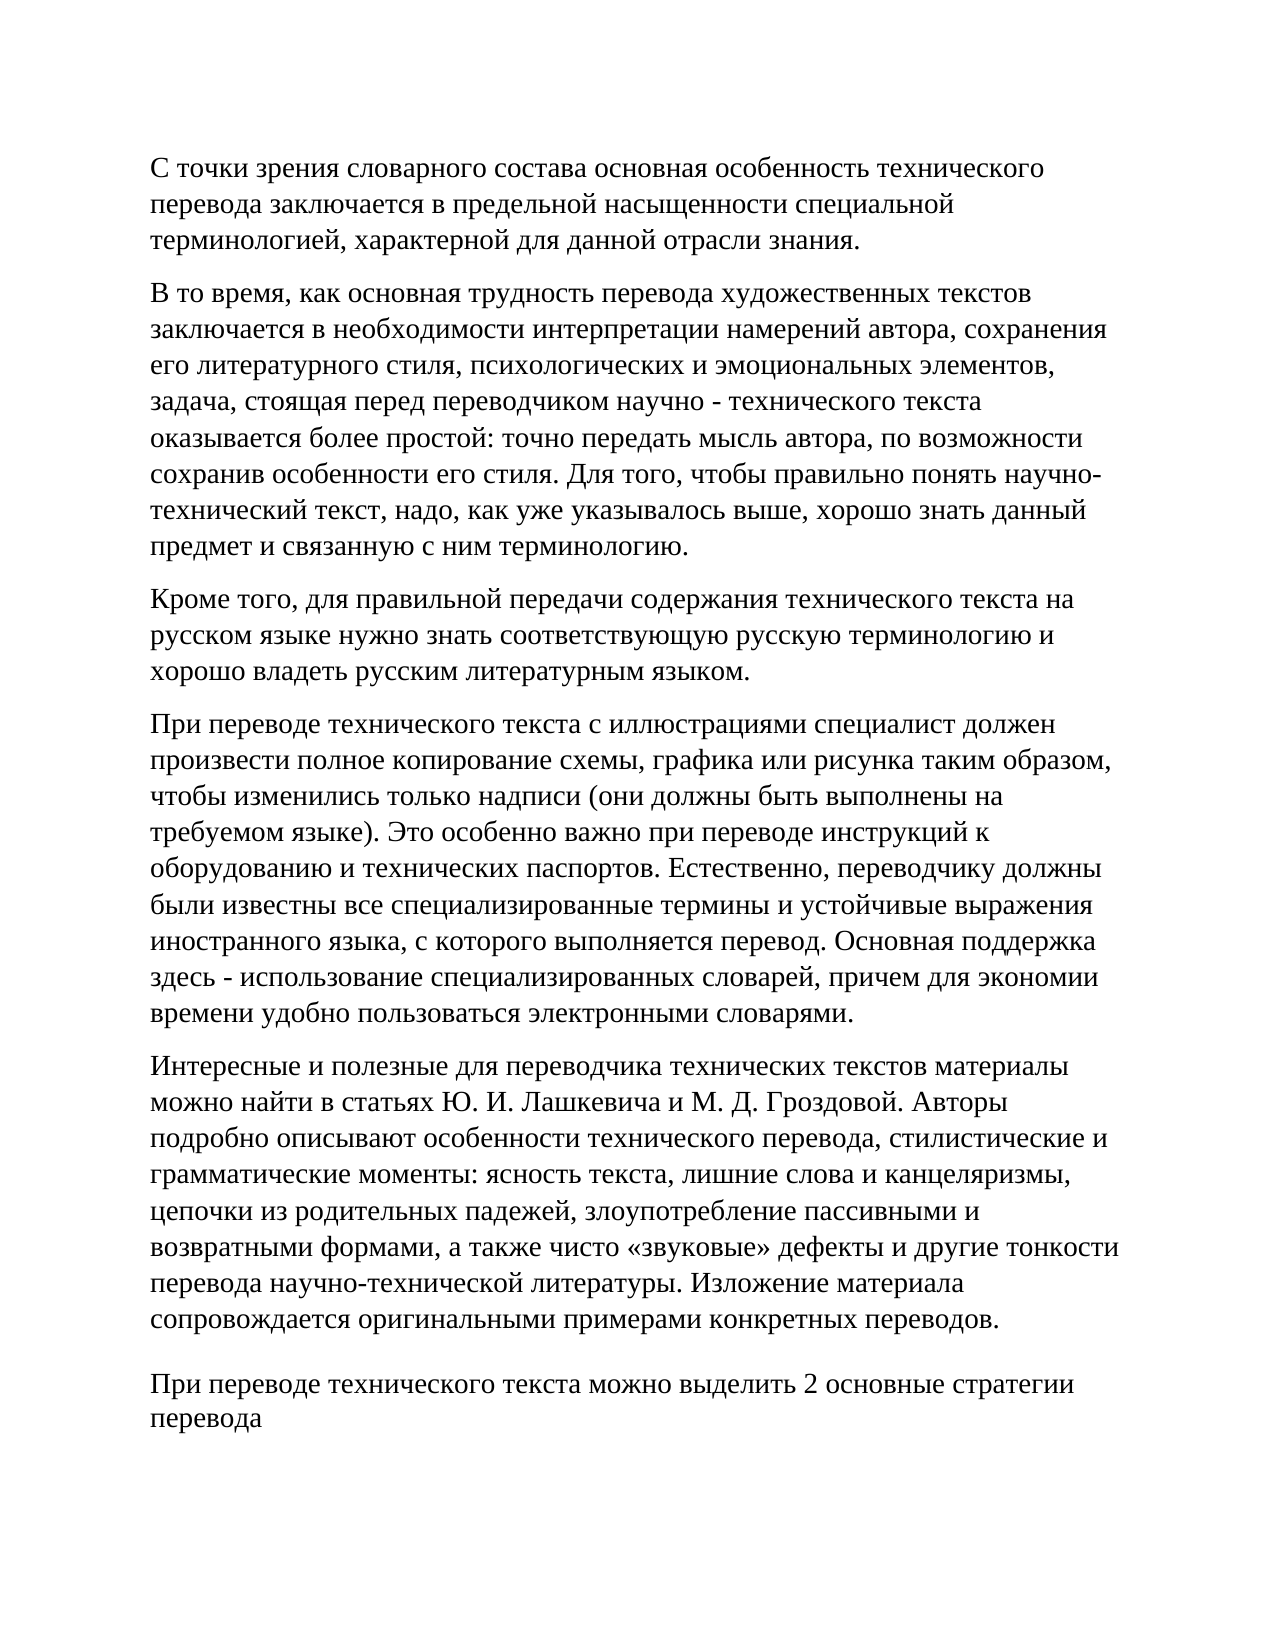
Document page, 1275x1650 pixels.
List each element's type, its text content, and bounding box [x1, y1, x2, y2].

text В то время, как основная трудность перевода художественных текстов заключается в необходимости интерпретации намерений автора, сохранения его литературного стиля, психологических и эмоциональных элементов, задача, стоящая перед переводчиком научно - технического текста оказывается более простой: точно передать мысль автора, по возможности сохранив особенности его стиля. Для того, чтобы правильно понять научно-технический текст, надо, как уже указывалось выше, хорошо знать данный предмет и связанную с ним терминологию. [150, 275, 1125, 562]
text Кроме того, для правильной передачи содержания технического текста на русском языке нужно знать соответствующую русскую терминологию и хорошо владеть русским литературным языком. [150, 581, 1125, 687]
text При переводе технического текста с иллюстрациями специалист должен произвести полное копирование схемы, графика или рисунка таким образом, чтобы изменились только надписи (они должны быть выполнены на требуемом языке). Это особенно важно при переводе инструкций к оборудованию и технических паспортов. Естественно, переводчику должны были известны все специализированные термины и устойчивые выражения иностранного языка, с которого выполняется перевод. Основная поддержка здесь - использование специализированных словарей, причем для экономии времени удобно пользоваться электронными словарями. [150, 706, 1125, 1029]
text Интересные и полезные для переводчика технических текстов материалы можно найти в статьях Ю. И. Лашкевича и М. Д. Гроздовой. Авторы подробно описывают особенности технического перевода, стилистические и грамматические моменты: ясность текста, лишние слова и канцеляризмы, цепочки из родительных падежей, злоупотребление пассивными и возвратными формами, а также чисто «звуковые» дефекты и другие тонкости перевода научно-технической литературы. Изложение материала сопровождается оригинальными примерами конкретных переводов. [150, 1048, 1125, 1334]
text С точки зрения словарного состава основная особенность технического перевода заключается в предельной насыщенности специальной терминологией, характерной для данной отрасли знания. [150, 150, 1125, 256]
text При переводе технического текста можно выделить 2 основные стратегии перевода [150, 1366, 1125, 1433]
